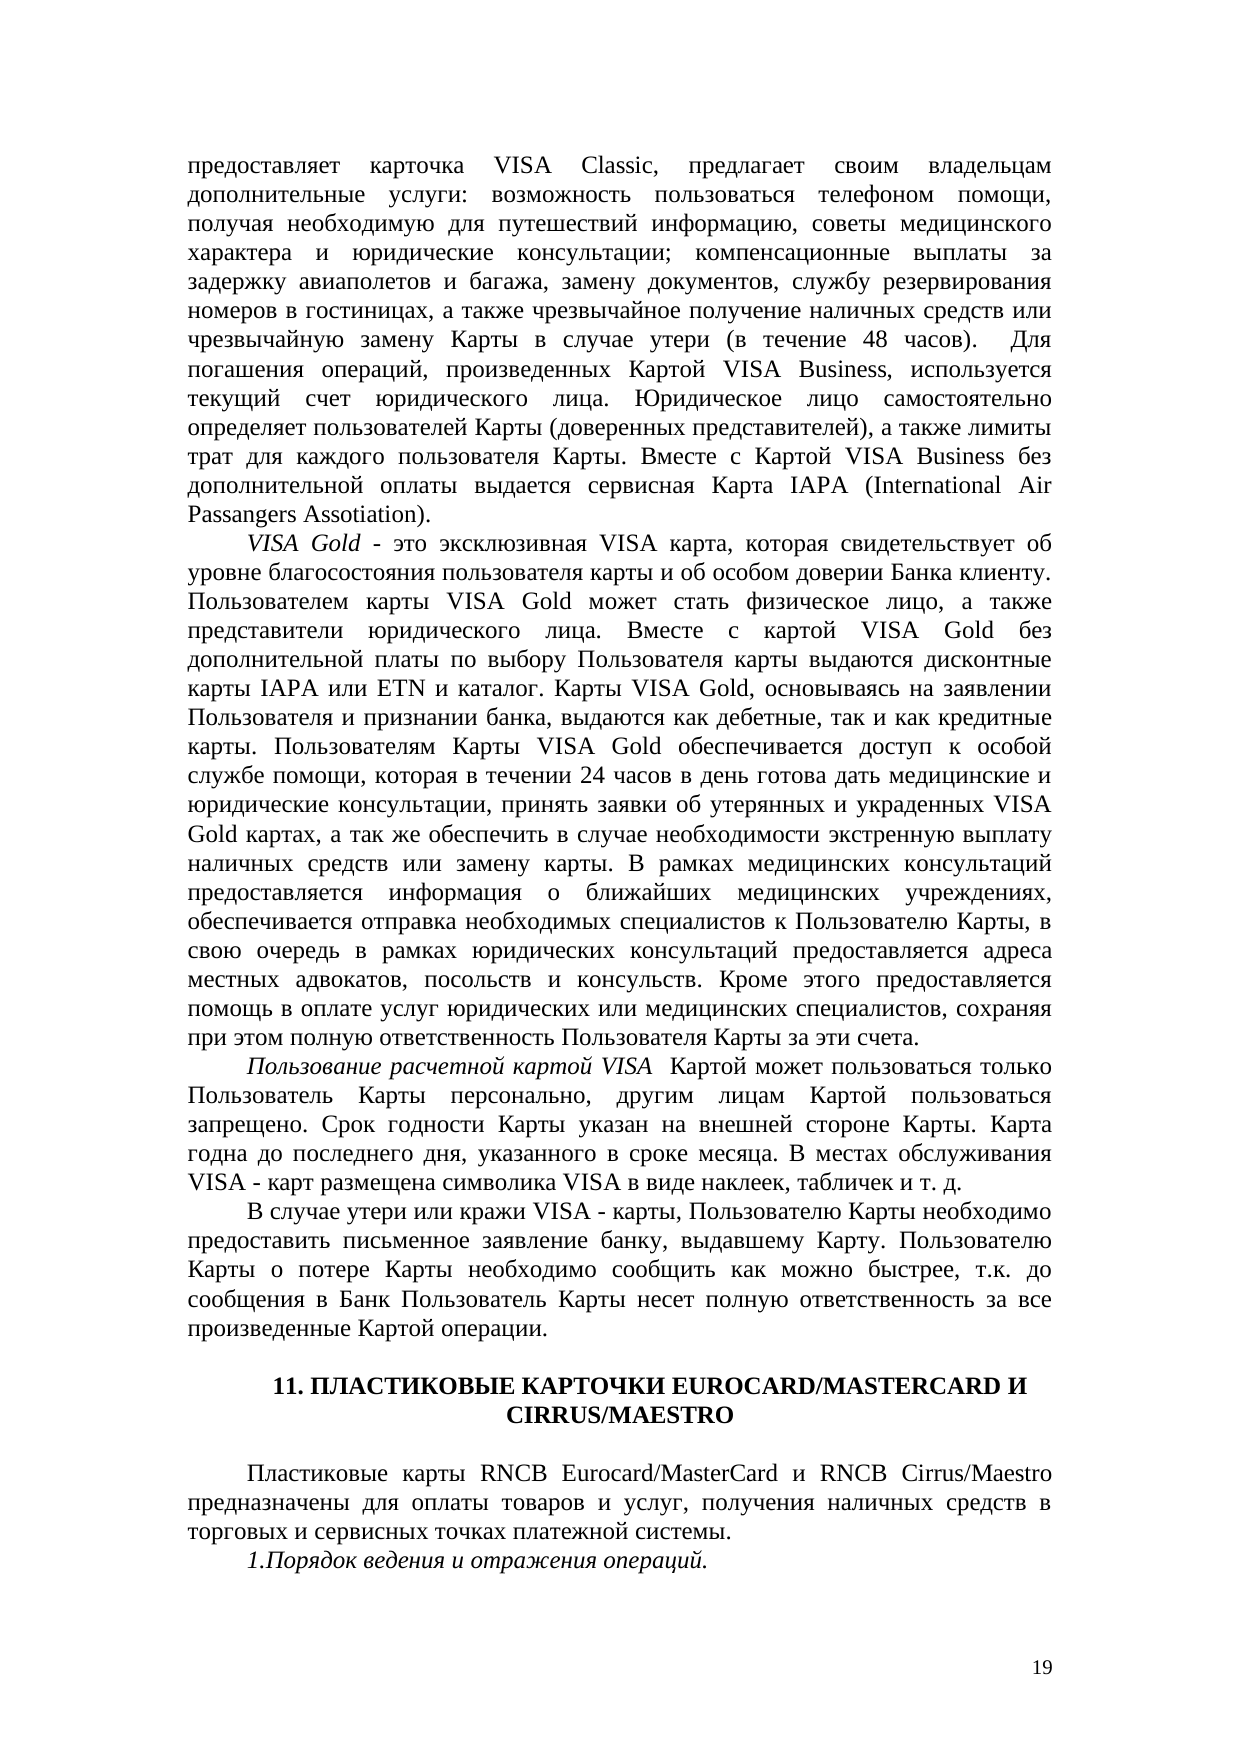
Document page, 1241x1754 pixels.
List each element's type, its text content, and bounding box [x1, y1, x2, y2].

text Пользование расчетной картой VISA Картой может пользоваться только Пользователь Карты персонально, другим лицам Картой пользоваться запрещено. Срок годности Карты указан на внешней стороне Карты. Карта годна до последнего дня, указанного в сроке месяца. В местах обслуживания VISA - карт размещена символика VISA в виде наклеек, табличек и т. д. [187, 1051, 1053, 1196]
text В случае утери или кражи VISA - карты, Пользователю Карты необходимо предоставить письменное заявление банку, выдавшему Карту. Пользователю Карты о потере Карты необходимо сообщить как можно быстрее, т.к. до сообщения в Банк Пользователь Карты несет полную ответственность за все произведенные Картой операции. [187, 1196, 1053, 1342]
text Пластиковые карты RNCB Eurocard/MasterCard и RNCB Cirrus/Maestro предназначены для оплаты товаров и услуг, получения наличных средств в торговых и сервисных точках платежной системы. [187, 1458, 1053, 1545]
text 11. ПЛАСТИКОВЫЕ КАРТОЧКИ EUROCARD/MASTERCARD И CIRRUS/MAESTRO [187, 1371, 1053, 1429]
text VISA Gold - это эксклюзивная VISA карта, которая свидетельствует об уровне благосостояния пользователя карты и об особом доверии Банка клиенту. Пользователем карты VISA Gold может стать физическое лицо, а также представители юридического лица. Вместе с картой VISA Gold без дополнительной платы по выбору Пользователя карты выдаются дисконтные карты IAPA или ETN и каталог. Карты VISA Gold, основываясь на заявлении Пользователя и признании банка, выдаются как дебетные, так и как кредитные карты. Пользователям Карты VISA Gold обеспечивается доступ к особой службе помощи, которая в течении 24 часов в день готова дать медицинские и юридические консультации, принять заявки об утерянных и украденных VISA Gold картах, а так же обеспечить в случае необходимости экстренную выплату наличных средств или замену карты. В рамках медицинских консультаций предоставляется информация о ближайших медицинских учреждениях, обеспечивается отправка необходимых специалистов к Пользователю Карты, в свою очередь в рамках юридических консультаций предоставляется адреса местных адвокатов, посольств и консульств. Кроме этого предоставляется помощь в оплате услуг юридических или медицинских специалистов, сохраняя при этом полную ответственность Пользователя Карты за эти счета. [187, 528, 1053, 1051]
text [187, 150, 1053, 528]
text 1.Порядок ведения и отражения операций. [187, 1545, 1053, 1574]
